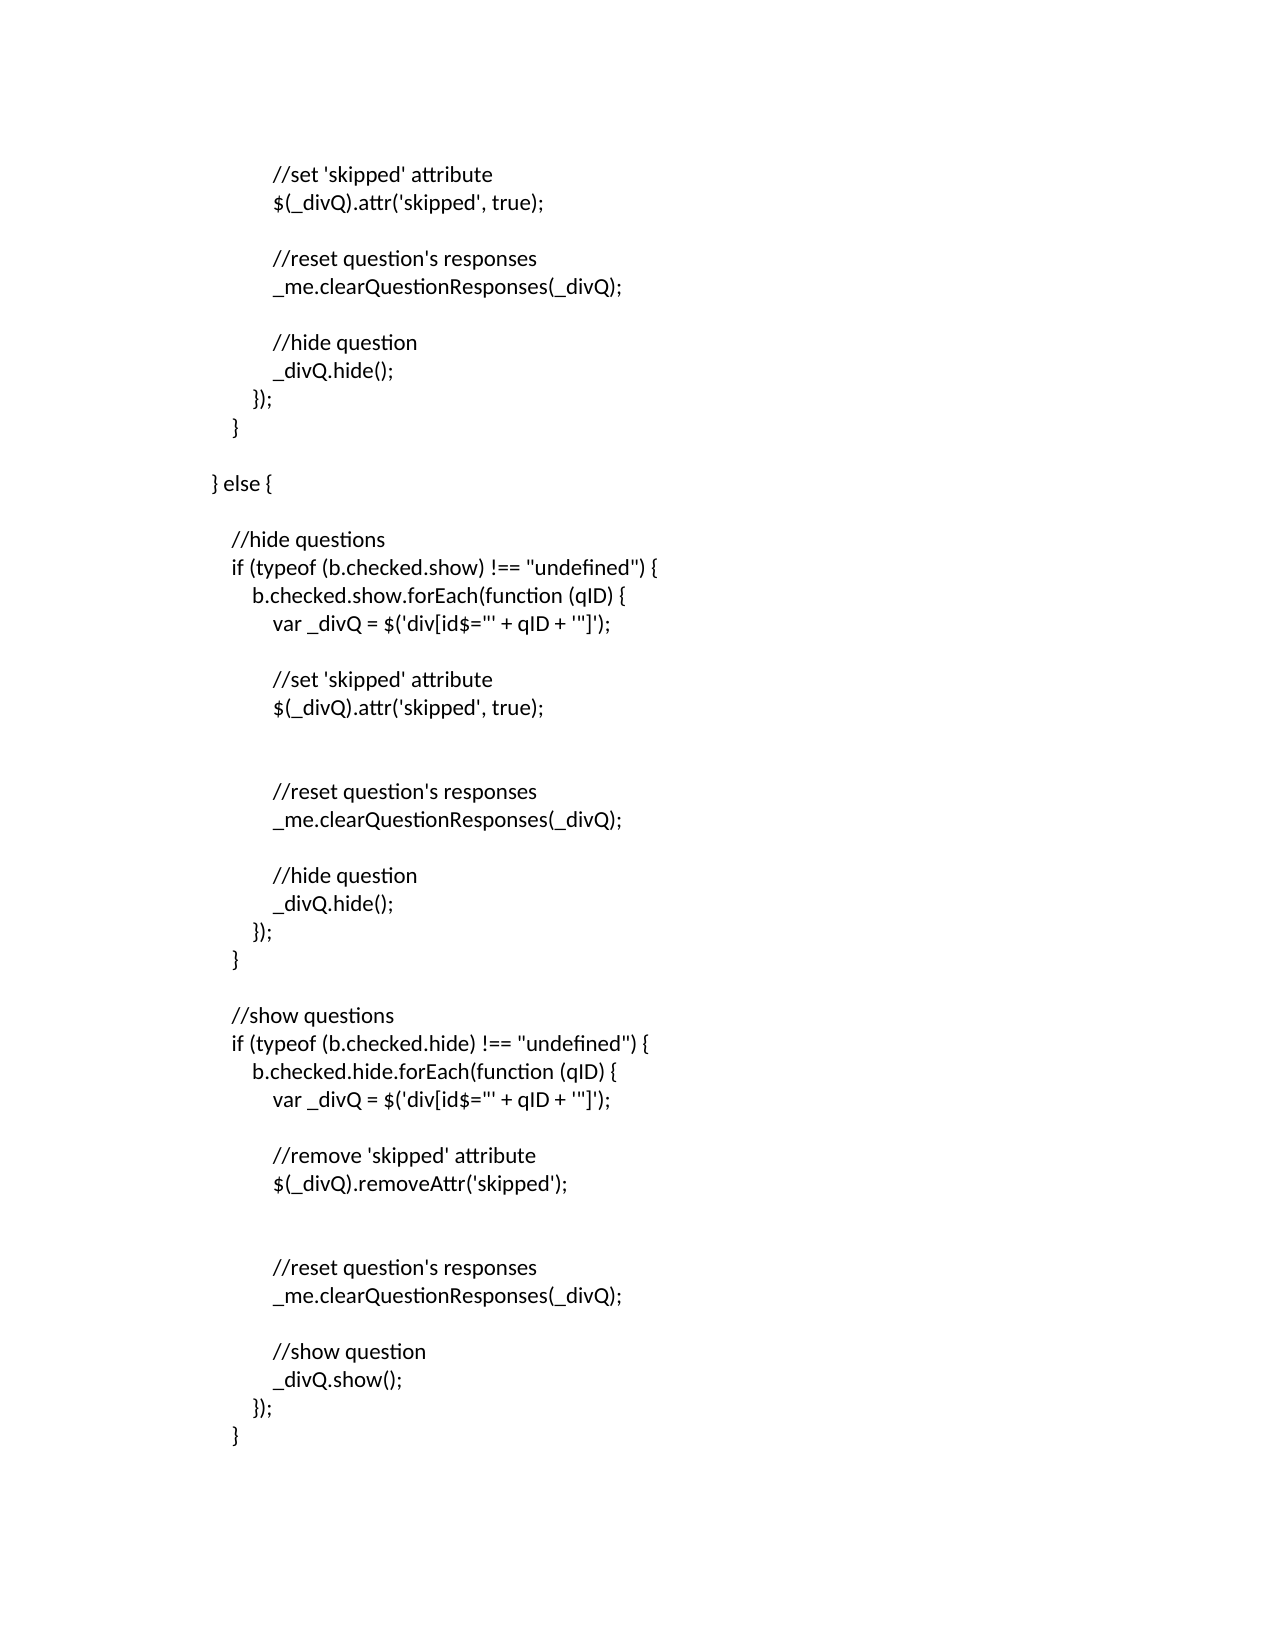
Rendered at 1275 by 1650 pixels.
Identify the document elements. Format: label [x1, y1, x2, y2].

table_header [139, 150, 1114, 1488]
